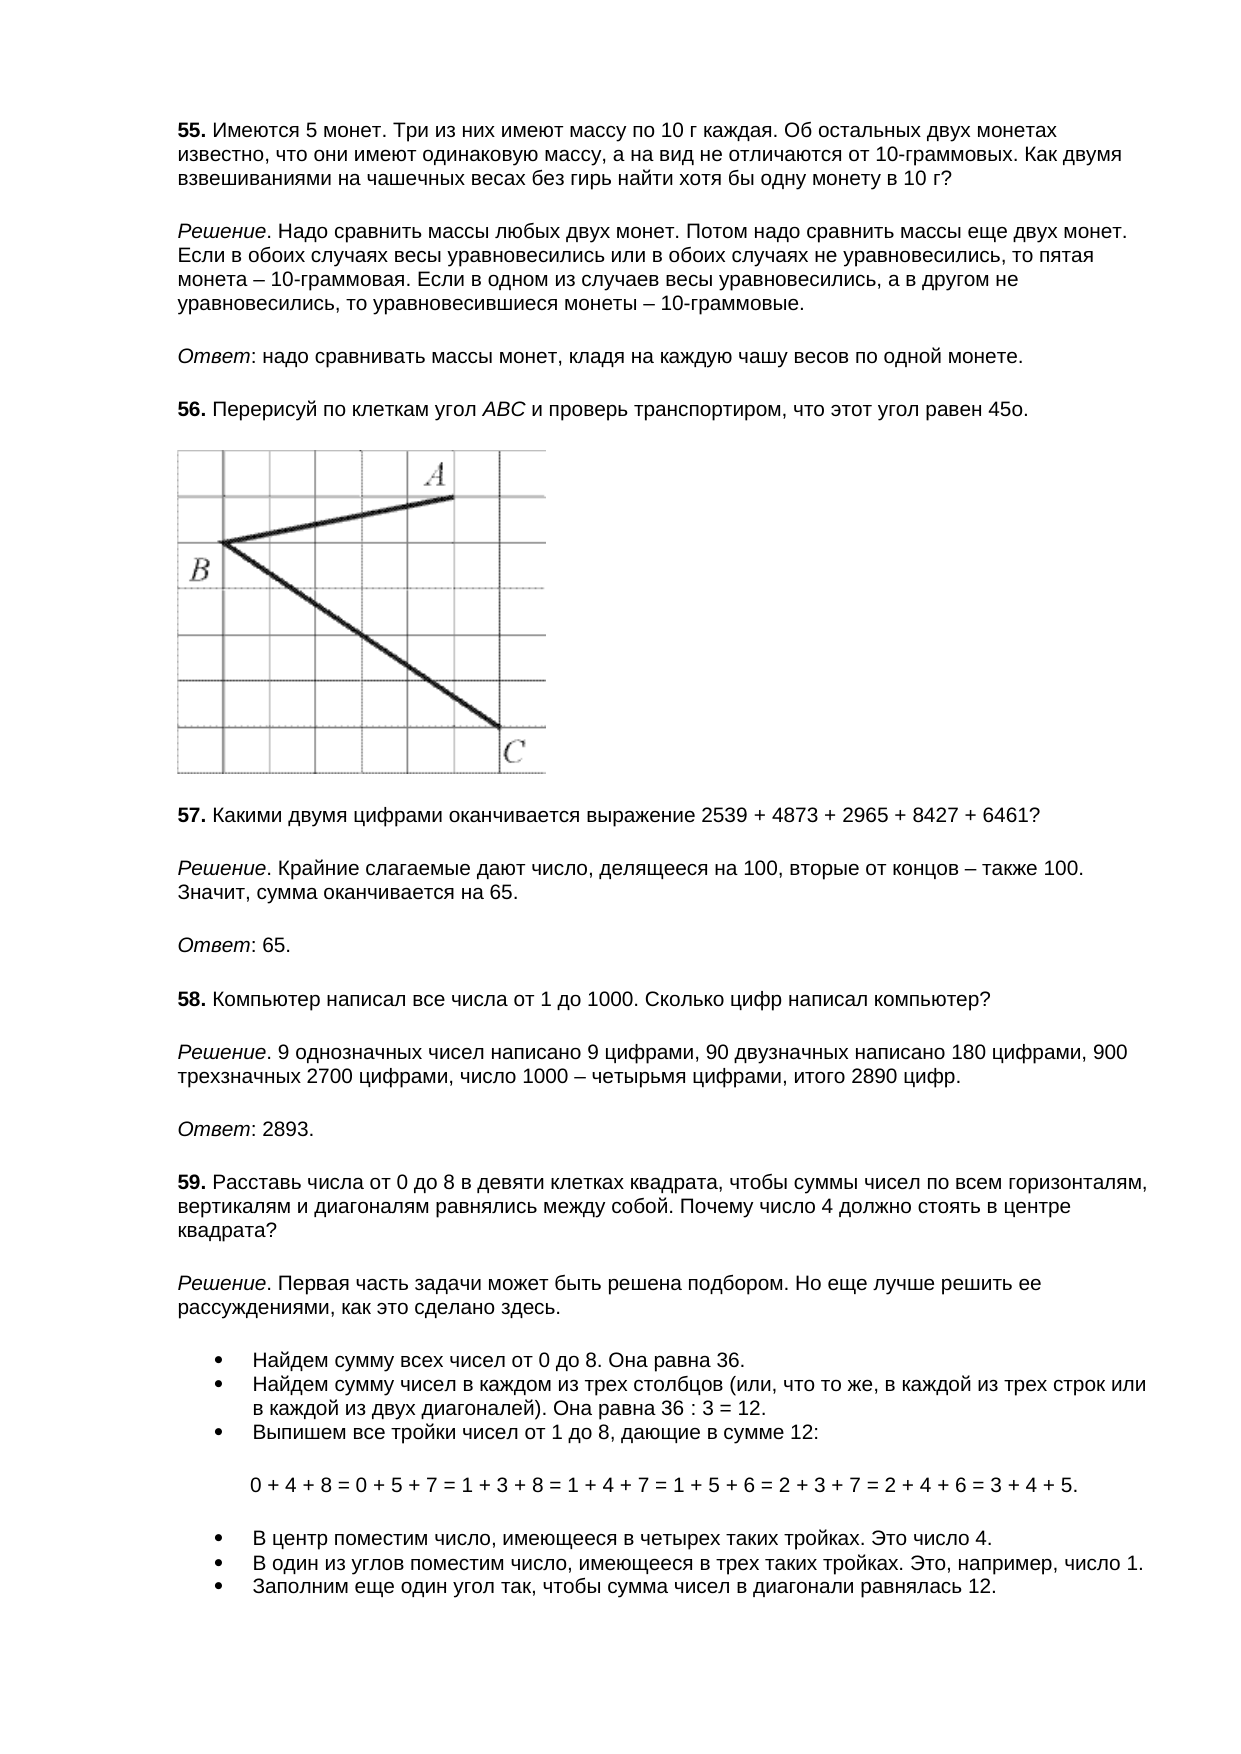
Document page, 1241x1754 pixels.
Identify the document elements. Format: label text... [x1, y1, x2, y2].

list Найдем сумму чисел в каждом из трех столбцов (или, что то же, в каждой из трех строк или в каждой из двух диагоналей). Она равна 36 : 3 = 12. [215, 1372, 1152, 1420]
text 55. Имеются 5 монет. Три из них имеют массу по 10 г каждая. Об остальных двух монетах известно, что они имеют одинаковую массу, а на вид не отличаются от 10-граммовых. Как двумя взвешиваниями на чашечных весах без гирь найти хотя бы одну монету в 10 г? [177, 118, 1152, 190]
list В центр поместим число, имеющееся в четырех таких тройках. Это число 4. [215, 1526, 1152, 1550]
list В один из углов поместим число, имеющееся в трех таких тройках. Это, например, число 1. [215, 1550, 1152, 1574]
list Выпишем все тройки чисел от 1 до 8, дающие в сумме 12: [215, 1420, 1152, 1444]
text Решение. Надо сравнить массы любых двух монет. Потом надо сравнить массы еще двух монет. Если в обоих случаях весы уравновесились или в обоих случаях не уравновесились, то пятая монета – 10-граммовая. Если в одном из случаев весы уравновесились, а в другом не уравновесились, то уравновесившиеся монеты – 10-граммовые. [177, 219, 1152, 315]
list Найдем сумму всех чисел от 0 до 8. Она равна 36. [215, 1348, 1152, 1372]
text 0 + 4 + 8 = 0 + 5 + 7 = 1 + 3 + 8 = 1 + 4 + 7 = 1 + 5 + 6 = 2 + 3 + 7 = 2 + 4 + 6 = 3 + 4 + 5. [177, 1473, 1152, 1497]
text Решение. Первая часть задачи может быть решена подбором. Но еще лучше решить ее рассуждениями, как это сделано здесь. [177, 1271, 1152, 1319]
text Решение. Крайние слагаемые дают число, делящееся на 100, вторые от концов – также 100. Значит, сумма оканчивается на 65. [177, 856, 1152, 904]
text Решение. 9 однозначных чисел написано 9 цифрами, 90 двузначных написано 180 цифрами, 900 трехзначных 2700 цифрами, число 1000 – четырьмя цифрами, итого 2890 цифр. [177, 1039, 1152, 1087]
text 59. Расставь числа от 0 до 8 в девяти клетках квадрата, чтобы суммы чисел по всем горизонталям, вертикалям и диагоналям равнялись между собой. Почему число 4 должно стоять в центре квадрата? [177, 1170, 1152, 1242]
text Ответ: 2893. [177, 1117, 1152, 1141]
text 58. Компьютер написал все числа от 1 до 1000. Сколько цифр написал компьютер? [177, 986, 1152, 1010]
text 57. Какими двумя цифрами оканчивается выражение 2539 + 4873 + 2965 + 8427 + 6461? [177, 803, 1152, 827]
picture [177, 450, 546, 774]
text Ответ: надо сравнивать массы монет, кладя на каждую чашу весов по одной монете. [177, 344, 1152, 368]
list Заполним еще один угол так, чтобы сумма чисел в диагонали равнялась 12. [215, 1574, 1152, 1598]
text 56. Перерисуй по клеткам угол АВС и проверь транспортиром, что этот угол равен 45о. [177, 397, 1152, 421]
text Ответ: 65. [177, 933, 1152, 957]
